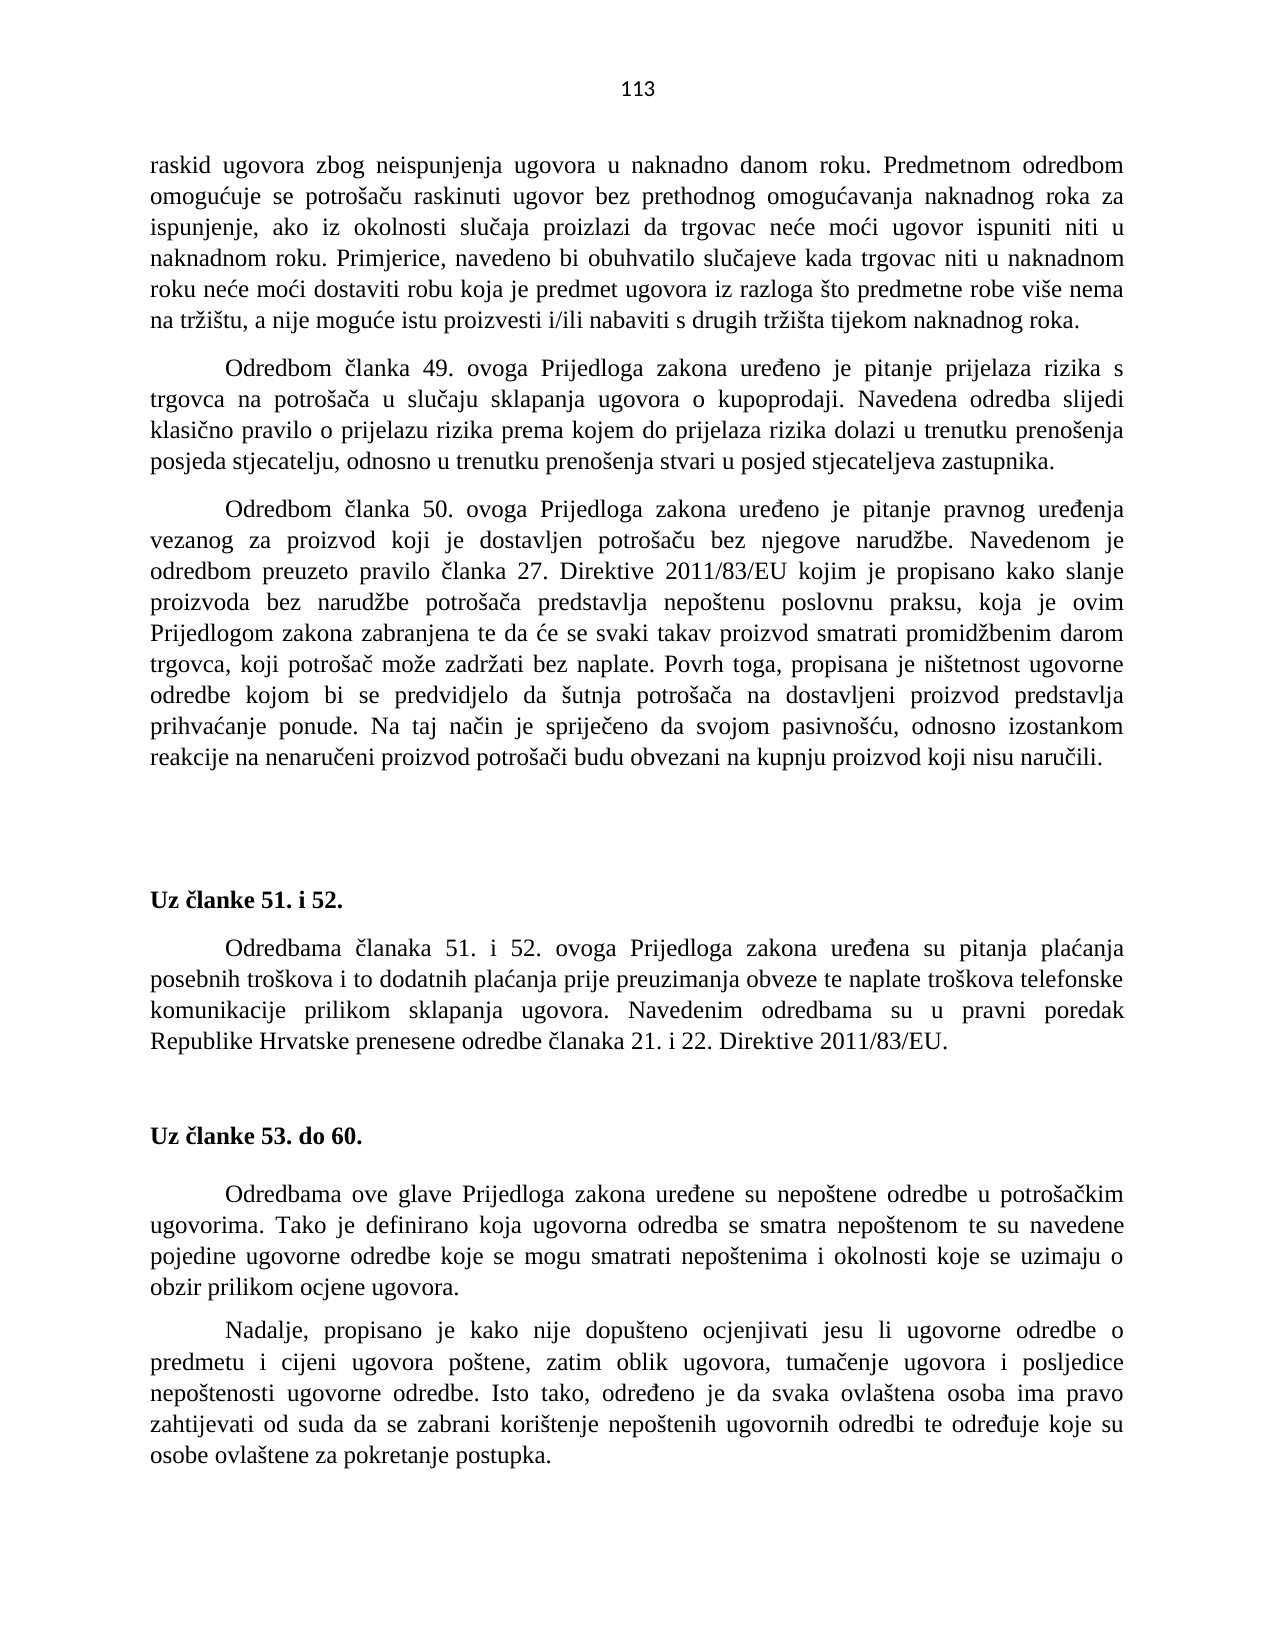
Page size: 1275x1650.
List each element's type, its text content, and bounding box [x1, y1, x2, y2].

text Uz članke 51. i 52. [150, 885, 1125, 914]
text Odredbom članka 50. ovoga Prijedloga zakona uređeno je pitanje pravnog uređenja vezanog za proizvod koji je dostavljen potrošaču bez njegove narudžbe. Navedenom je odredbom preuzeto pravilo članka 27. Direktive 2011/83/EU kojim je propisano kako slanje proizvoda bez narudžbe potrošača predstavlja nepoštenu poslovnu praksu, koja je ovim Prijedlogom zakona zabranjena te da će se svaki takav proizvod smatrati promidžbenim darom trgovca, koji potrošač može zadržati bez naplate. Povrh toga, propisana je ništetnost ugovorne odredbe kojom bi se predvidjelo da šutnja potrošača na dostavljeni proizvod predstavlja prihvaćanje ponude. Na taj način je spriječeno da svojom pasivnošću, odnosno izostankom reakcije na nenaručeni proizvod potrošači budu obvezani na kupnju proizvod koji nisu naručili. [150, 494, 1125, 771]
text Nadalje, propisano je kako nije dopušteno ocjenjivati jesu li ugovorne odredbe o predmetu i cijeni ugovora poštene, zatim oblik ugovora, tumačenje ugovora i posljedice nepoštenosti ugovorne odredbe. Isto tako, određeno je da svaka ovlaštena osoba ima pravo zahtijevati od suda da se zabrani korištenje nepoštenih ugovornih odredbi te određuje koje su osobe ovlaštene za pokretanje postupka. [150, 1316, 1125, 1468]
text Odredbama ove glave Prijedloga zakona uređene su nepoštene odredbe u potrošačkim ugovorima. Tako je definirano koja ugovorna odredba se smatra nepoštenom te su navedene pojedine ugovorne odredbe koje se mogu smatrati nepoštenima i okolnosti koje se uzimaju o obzir prilikom ocjene ugovora. [150, 1179, 1125, 1301]
text Uz članke 53. do 60. [150, 1121, 1125, 1150]
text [150, 150, 1125, 334]
text Odredbom članka 49. ovoga Prijedloga zakona uređeno je pitanje prijelaza rizika s trgovca na potrošača u slučaju sklapanja ugovora o kupoprodaji. Navedena odredba slijedi klasično pravilo o prijelazu rizika prema kojem do prijelaza rizika dolazi u trenutku prenošenja posjeda stjecatelju, odnosno u trenutku prenošenja stvari u posjed stjecateljeva zastupnika. [150, 353, 1125, 475]
text Odredbama članaka 51. i 52. ovoga Prijedloga zakona uređena su pitanja plaćanja posebnih troškova i to dodatnih plaćanja prije preuzimanja obveze te naplate troškova telefonske komunikacije prilikom sklapanja ugovora. Navedenim odredbama su u pravni poredak Republike Hrvatske prenesene odredbe članaka 21. i 22. Direktive 2011/83/EU. [150, 933, 1125, 1055]
